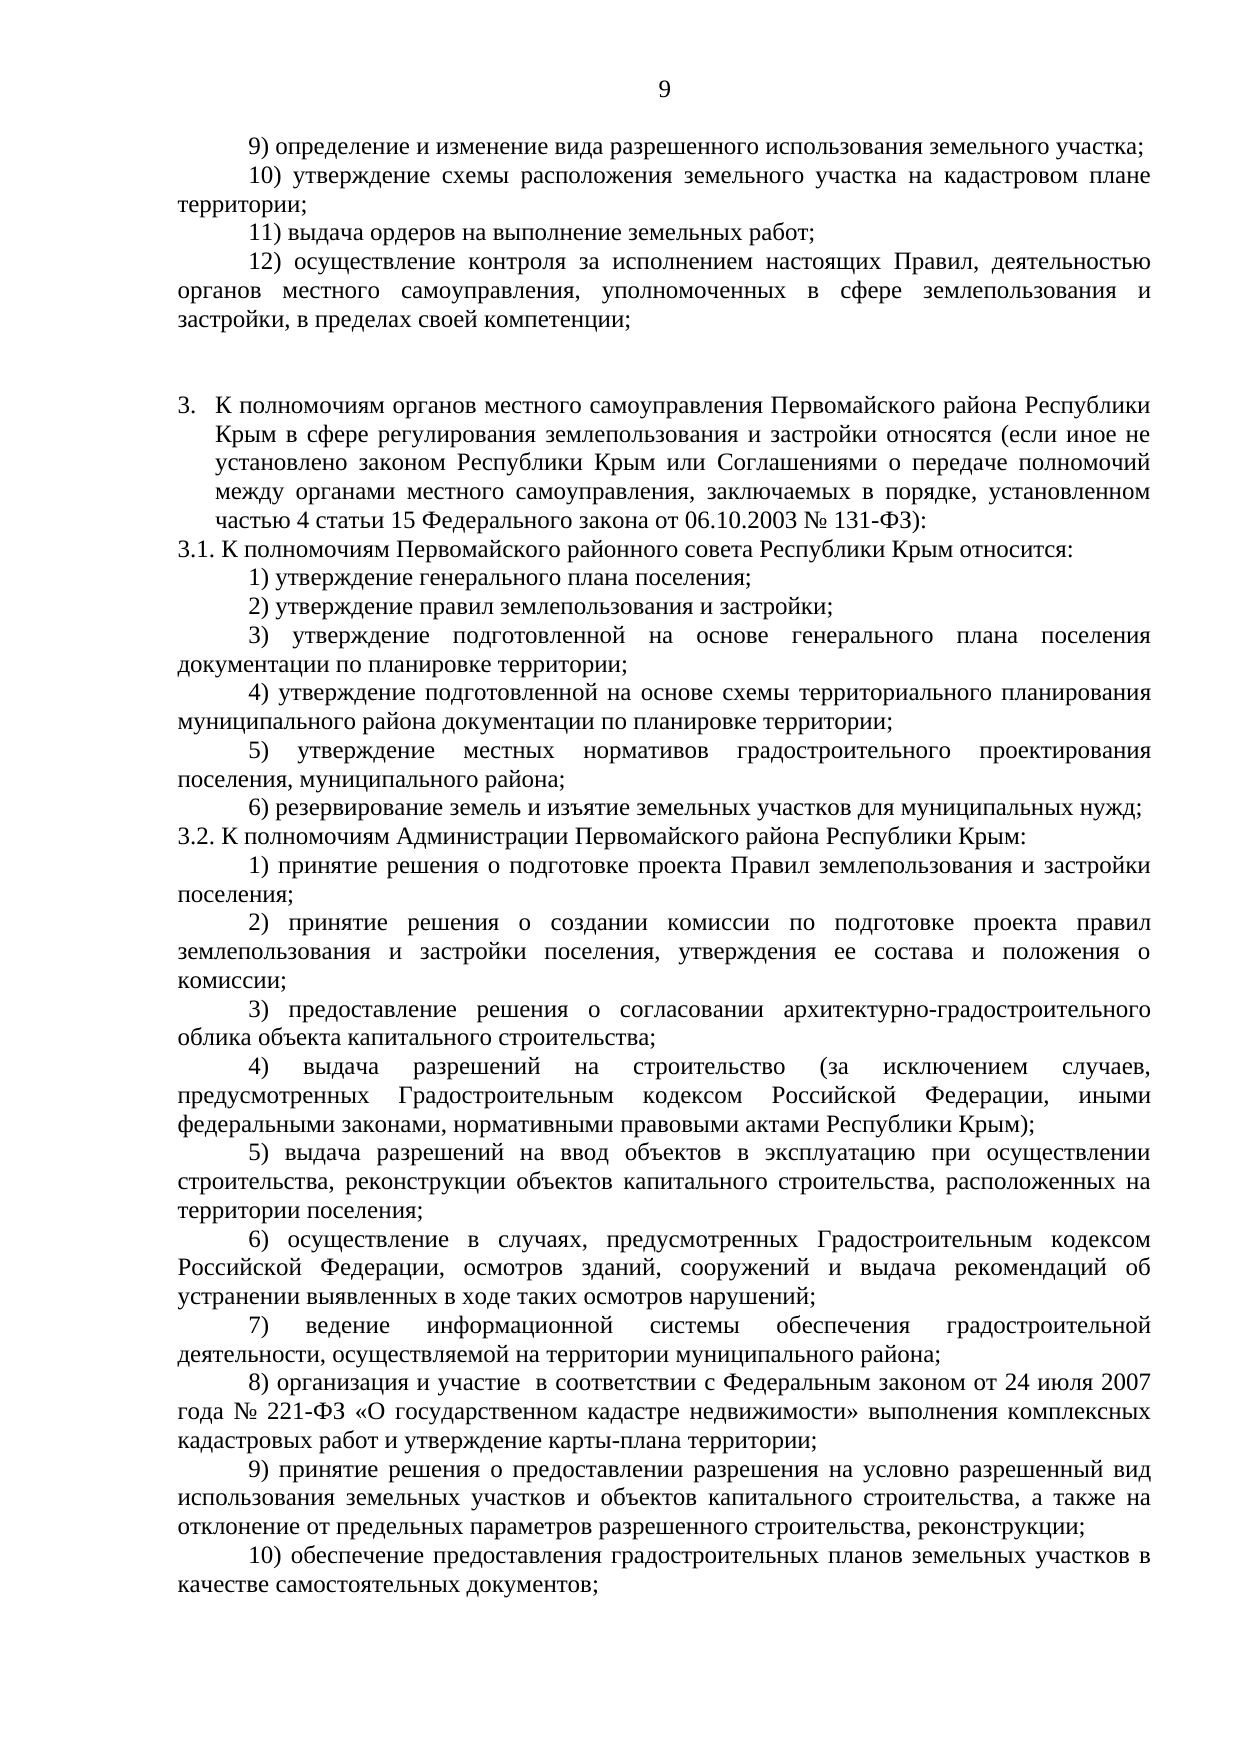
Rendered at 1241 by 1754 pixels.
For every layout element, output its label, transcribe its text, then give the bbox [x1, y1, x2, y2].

text 1) утверждение генерального плана поселения; [177, 562, 1152, 591]
text 4) утверждение подготовленной на основе схемы территориального планирования муниципального района документации по планировке территории; [177, 677, 1152, 735]
text 5) утверждение местных нормативов градостроительного проектирования поселения, муниципального района; [177, 735, 1152, 792]
text 12) осуществление контроля за исполнением настоящих Правил, деятельностью органов местного самоуправления, уполномоченных в сфере землепользования и застройки, в пределах своей компетенции; [177, 246, 1152, 332]
text 10) утверждение схемы расположения земельного участка на кадастровом плане территории; [177, 160, 1152, 217]
text 11) выдача ордеров на выполнение земельных работ; [177, 217, 1152, 246]
text 9) принятие решения о предоставлении разрешения на условно разрешенный вид использования земельных участков и объектов капитального строительства, а также на отклонение от предельных параметров разрешенного строительства, реконструкции; [177, 1454, 1152, 1540]
text 10) обеспечение предоставления градостроительных планов земельных участков в качестве самостоятельных документов; [177, 1540, 1152, 1597]
text 2) принятие решения о создании комиссии по подготовке проекта правил землепользования и застройки поселения, утверждения ее состава и положения о комиссии; [177, 907, 1152, 994]
text 3) утверждение подготовленной на основе генерального плана поселения документации по планировке территории; [177, 620, 1152, 677]
text 3) предоставление решения о согласовании архитектурно-градостроительного облика объекта капитального строительства; [177, 994, 1152, 1051]
list К полномочиям органов местного самоуправления Первомайского района Республики Крым в сфере регулирования землепользования и застройки относятся (если иное не установлено законом Республики Крым или Соглашениями о передаче полномочий между органами местного самоуправления, заключаемых в порядке, установленном частью 4 статьи 15 Федерального закона от 06.10.2003 № 131-ФЗ): [177, 390, 1152, 534]
text 4) выдача разрешений на строительство (за исключением случаев, предусмотренных Градостроительным кодексом Российской Федерации, иными федеральными законами, нормативными правовыми актами Республики Крым); [177, 1051, 1152, 1137]
text 5) выдача разрешений на ввод объектов в эксплуатацию при осуществлении строительства, реконструкции объектов капитального строительства, расположенных на территории поселения; [177, 1137, 1152, 1224]
text 2) утверждение правил землепользования и застройки; [177, 591, 1152, 620]
text 3.2. К полномочиям Администрации Первомайского района Республики Крым: [177, 821, 1152, 850]
text 9) определение и изменение вида разрешенного использования земельного участка; [177, 131, 1152, 160]
text 7) ведение информационной системы обеспечения градостроительной деятельности, осуществляемой на территории муниципального района; [177, 1310, 1152, 1367]
text 6) осуществление в случаях, предусмотренных Градостроительным кодексом Российской Федерации, осмотров зданий, сооружений и выдача рекомендаций об устранении выявленных в ходе таких осмотров нарушений; [177, 1224, 1152, 1310]
text 6) резервирование земель и изъятие земельных участков для муниципальных нужд; [177, 792, 1152, 821]
text 1) принятие решения о подготовке проекта Правил землепользования и застройки поселения; [177, 850, 1152, 907]
text 8) организация и участие в соответствии с Федеральным законом от 24 июля 2007 года № 221-ФЗ «О государственном кадастре недвижимости» выполнения комплексных кадастровых работ и утверждение карты-плана территории; [177, 1367, 1152, 1454]
text 3.1. К полномочиям Первомайского районного совета Республики Крым относится: [177, 534, 1152, 562]
